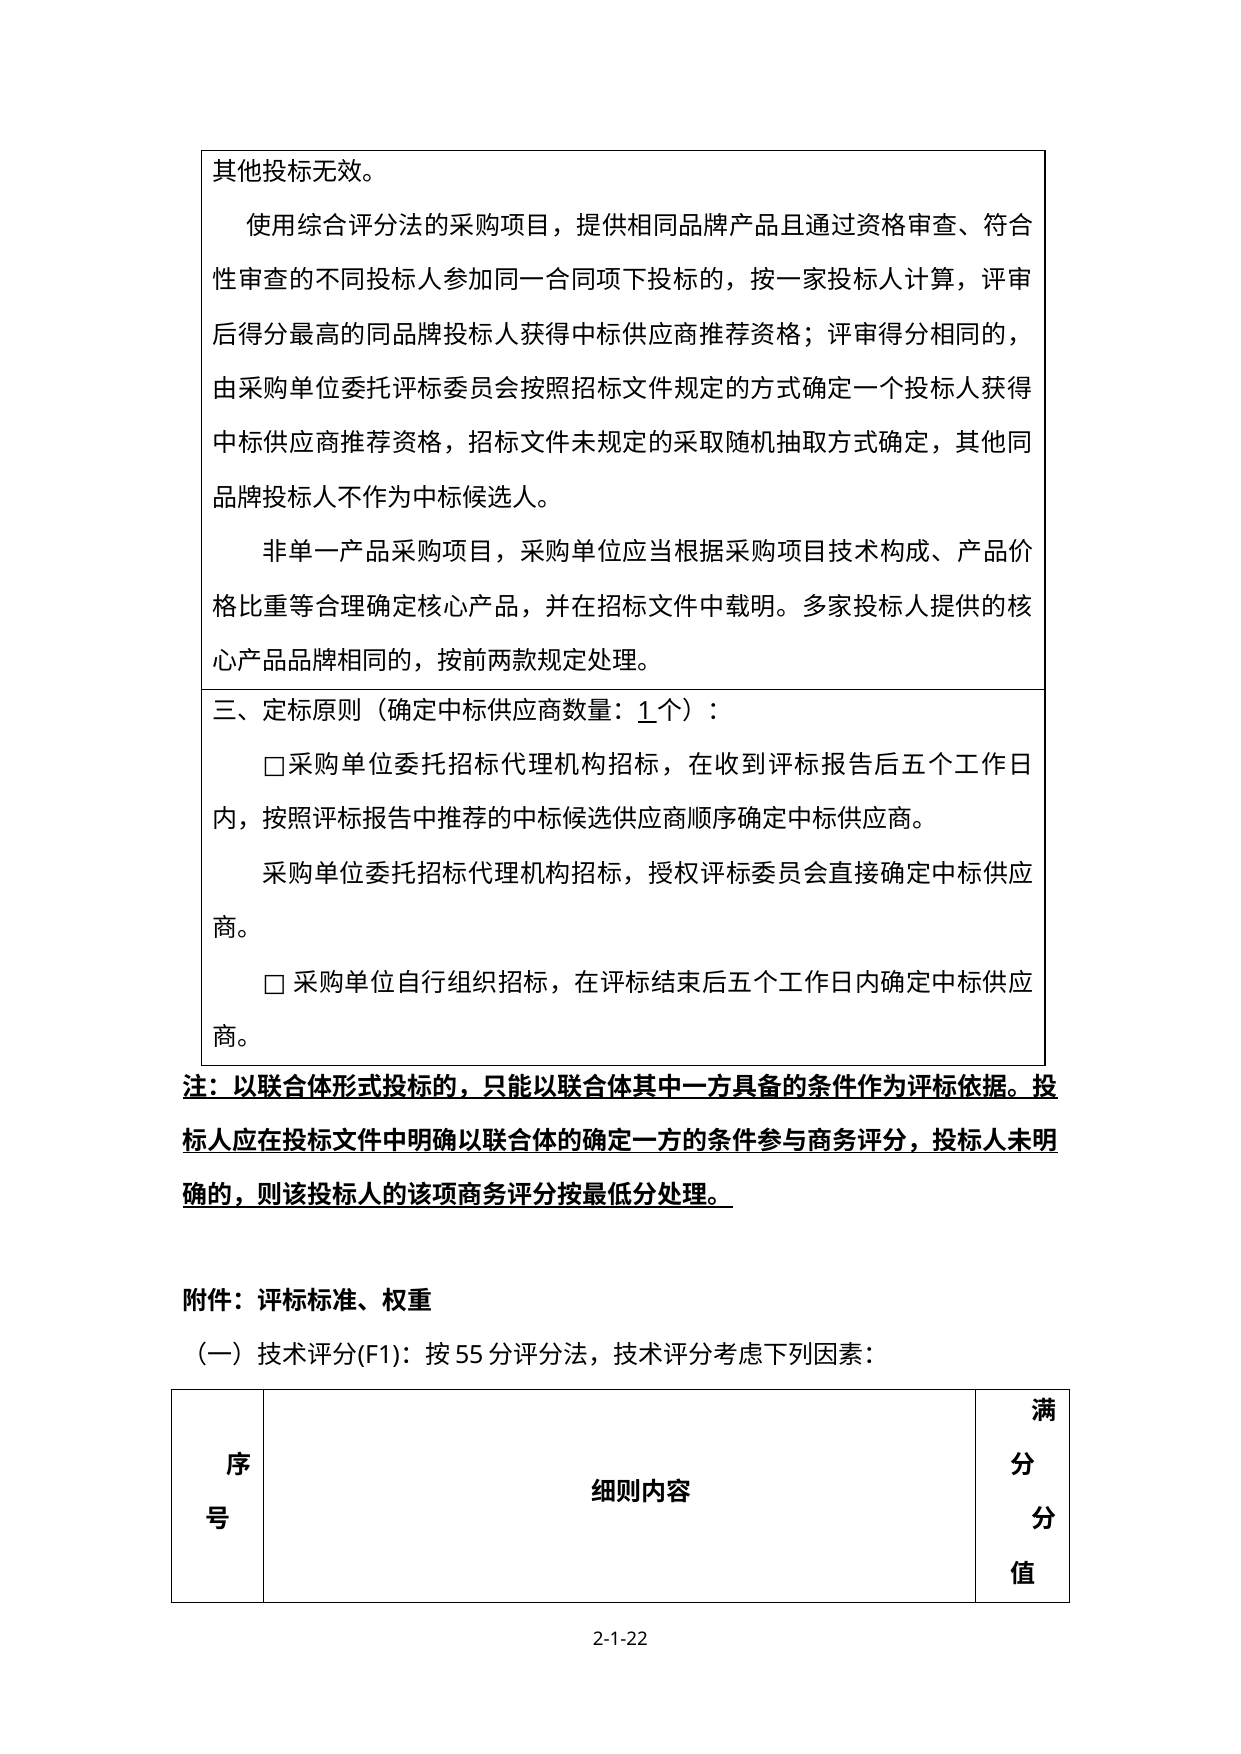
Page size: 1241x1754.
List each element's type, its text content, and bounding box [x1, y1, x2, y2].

text 注：以联合体形式投标的，只能以联合体其中一方具备的条件作为评标依据。投标人应在投标文件中明确以联合体的确定一方的条件参与商务评分，投标人未明确的，则该投标人的该项商务评分按最低分处理。 [182, 1066, 1058, 1097]
text （一）技术评分(F1)：按55分评分法，技术评分考虑下列因素： [182, 1335, 1058, 1371]
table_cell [202, 151, 1044, 689]
table_header 序号 [172, 1390, 263, 1602]
text 附件：评标标准、权重 [182, 1280, 1058, 1317]
table_cell 三、定标原则（确定中标供应商数量：1个）： □采购单位委托招标代理机构招标，在收到评标报告后五个工作日内，按照评标报告中推荐的中标候选供应商顺序确定中标供应商。 采购单位委托招标代理机构招标，授权评标委员会直接确定中标供应商。 □ 采购单位自行组织招标，在评标结束后五个工作日内确定中标供应商。 [202, 690, 1044, 1065]
table_header 满分 分值 [976, 1390, 1069, 1602]
table_header 细则内容 [264, 1390, 975, 1602]
text 注：以联合体形式投标的，只能以联合体其中一方具备的条件作为评标依据。投标人应在投标文件中明确以联合体的确定一方的条件参与商务评分，投标人未明确的，则该投标人的该项商务评分按最低分处理。 [182, 1153, 1058, 1211]
text 注：以联合体形式投标的，只能以联合体其中一方具备的条件作为评标依据。投标人应在投标文件中明确以联合体的确定一方的条件参与商务评分，投标人未明确的，则该投标人的该项商务评分按最低分处理。 [182, 1098, 1058, 1152]
